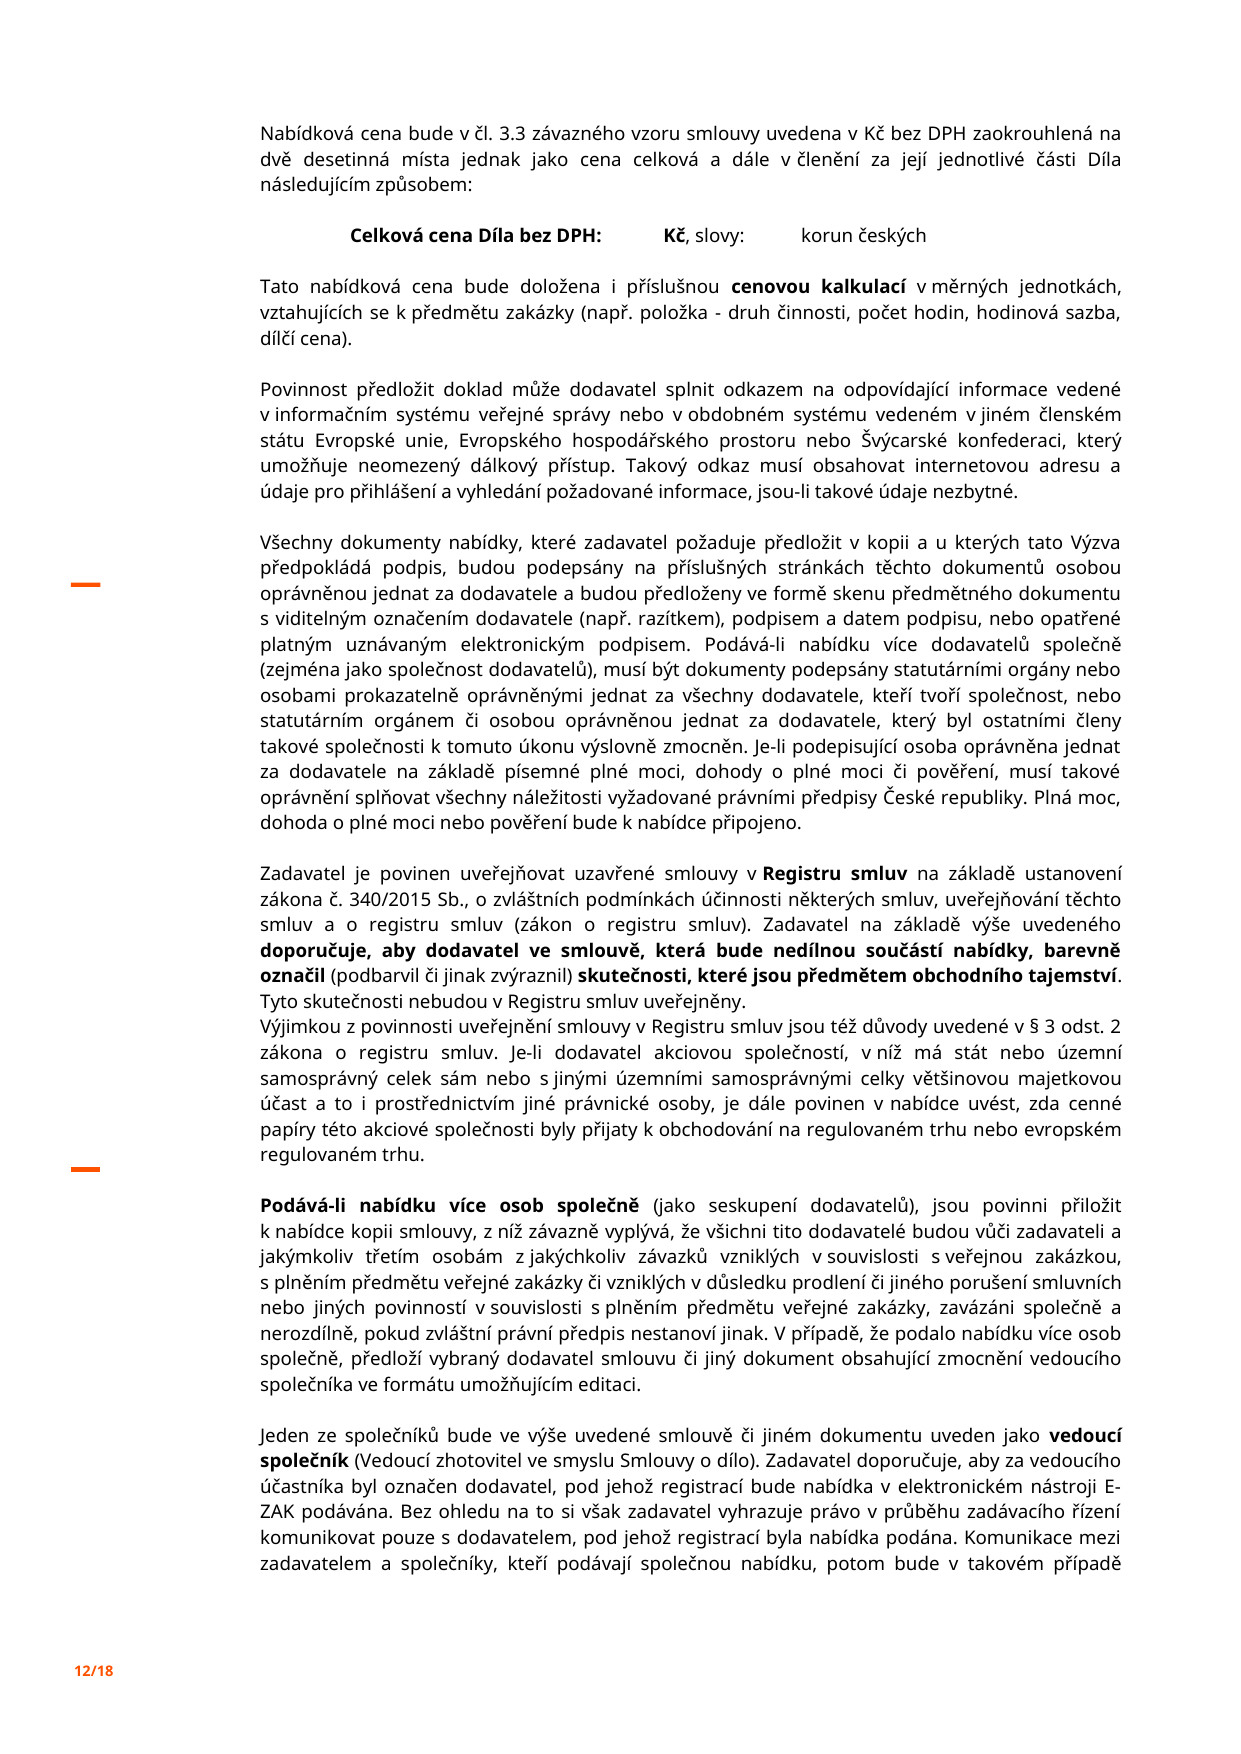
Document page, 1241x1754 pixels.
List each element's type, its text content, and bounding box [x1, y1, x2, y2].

text Celková cena Díla bez DPH: Kč, slovy: korun českých [350, 223, 1122, 248]
text Zadavatel je povinen uveřejňovat uzavřené smlouvy v Registru smluv na základě ustanovení zákona č. 340/2015 Sb., o zvláštních podmínkách účinnosti některých smluv, uveřejňování těchto smluv a o registru smluv (zákon o registru smluv). Zadavatel na základě výše uvedeného doporučuje, aby dodavatel ve smlouvě, která bude nedílnou součástí nabídky, barevně označil (podbarvil či jinak zvýraznil) skutečnosti, které jsou předmětem obchodního tajemství. Tyto skutečnosti nebudou v Registru smluv uveřejněny. [260, 861, 1122, 1014]
text Nabídková cena bude v čl. 3.3 závazného vzoru smlouvy uvedena v Kč bez DPH zaokrouhlená na dvě desetinná místa jednak jako cena celková a dále v členění za její jednotlivé části Díla následujícím způsobem: [216, 121, 1122, 197]
text Povinnost předložit doklad může dodavatel splnit odkazem na odpovídající informace vedené v informačním systému veřejné správy nebo v obdobném systému vedeném v jiném členském státu Evropské unie, Evropského hospodářského prostoru nebo Švýcarské konfederaci, který umožňuje neomezený dálkový přístup. Takový odkaz musí obsahovat internetovou adresu a údaje pro přihlášení a vyhledání požadované informace, jsou-li takové údaje nezbytné. [260, 376, 1122, 503]
text Výjimkou z povinnosti uveřejnění smlouvy v Registru smluv jsou též důvody uvedené v § 3 odst. 2 zákona o registru smluv. Je-li dodavatel akciovou společností, v níž má stát nebo územní samosprávný celek sám nebo s jinými územními samosprávnými celky většinovou majetkovou účast a to i prostřednictvím jiné právnické osoby, je dále povinen v nabídce uvést, zda cenné papíry této akciové společnosti byly přijaty k obchodování na regulovaném trhu nebo evropském regulovaném trhu. [260, 1014, 1122, 1167]
text Všechny dokumenty nabídky, které zadavatel požaduje předložit v kopii a u kterých tato Výzva předpokládá podpis, budou podepsány na příslušných stránkách těchto dokumentů osobou oprávněnou jednat za dodavatele a budou předloženy ve formě skenu předmětného dokumentu s viditelným označením dodavatele (např. razítkem), podpisem a datem podpisu, nebo opatřené platným uznávaným elektronickým podpisem. Podává-li nabídku více dodavatelů společně (zejména jako společnost dodavatelů), musí být dokumenty podepsány statutárními orgány nebo osobami prokazatelně oprávněnými jednat za všechny dodavatele, kteří tvoří společnost, nebo statutárním orgánem či osobou oprávněnou jednat za dodavatele, který byl ostatními členy takové společnosti k tomuto úkonu výslovně zmocněn. Je-li podepisující osoba oprávněna jednat za dodavatele na základě písemné plné moci, dohody o plné moci či pověření, musí takové oprávnění splňovat všechny náležitosti vyžadované právními předpisy České republiky. Plná moc, dohoda o plné moci nebo pověření bude k nabídce připojeno. [260, 529, 1122, 835]
text Podává-li nabídku více osob společně (jako seskupení dodavatelů), jsou povinni přiložit k nabídce kopii smlouvy, z níž závazně vyplývá, že všichni tito dodavatelé budou vůči zadavateli a jakýmkoliv třetím osobám z jakýchkoliv závazků vzniklých v souvislosti s veřejnou zakázkou, s plněním předmětu veřejné zakázky či vzniklých v důsledku prodlení či jiného porušení smluvních nebo jiných povinností v souvislosti s plněním předmětu veřejné zakázky, zavázáni společně a nerozdílně, pokud zvláštní právní předpis nestanoví jinak. V případě, že podalo nabídku více osob společně, předloží vybraný dodavatel smlouvu či jiný dokument obsahující zmocnění vedoucího společníka ve formátu umožňujícím editaci. [260, 1192, 1122, 1397]
text Tato nabídková cena bude doložena i příslušnou cenovou kalkulací v měrných jednotkách, vztahujících se k předmětu zakázky (např. položka - druh činnosti, počet hodin, hodinová sazba, dílčí cena). [260, 274, 1122, 350]
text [260, 1422, 1122, 1575]
